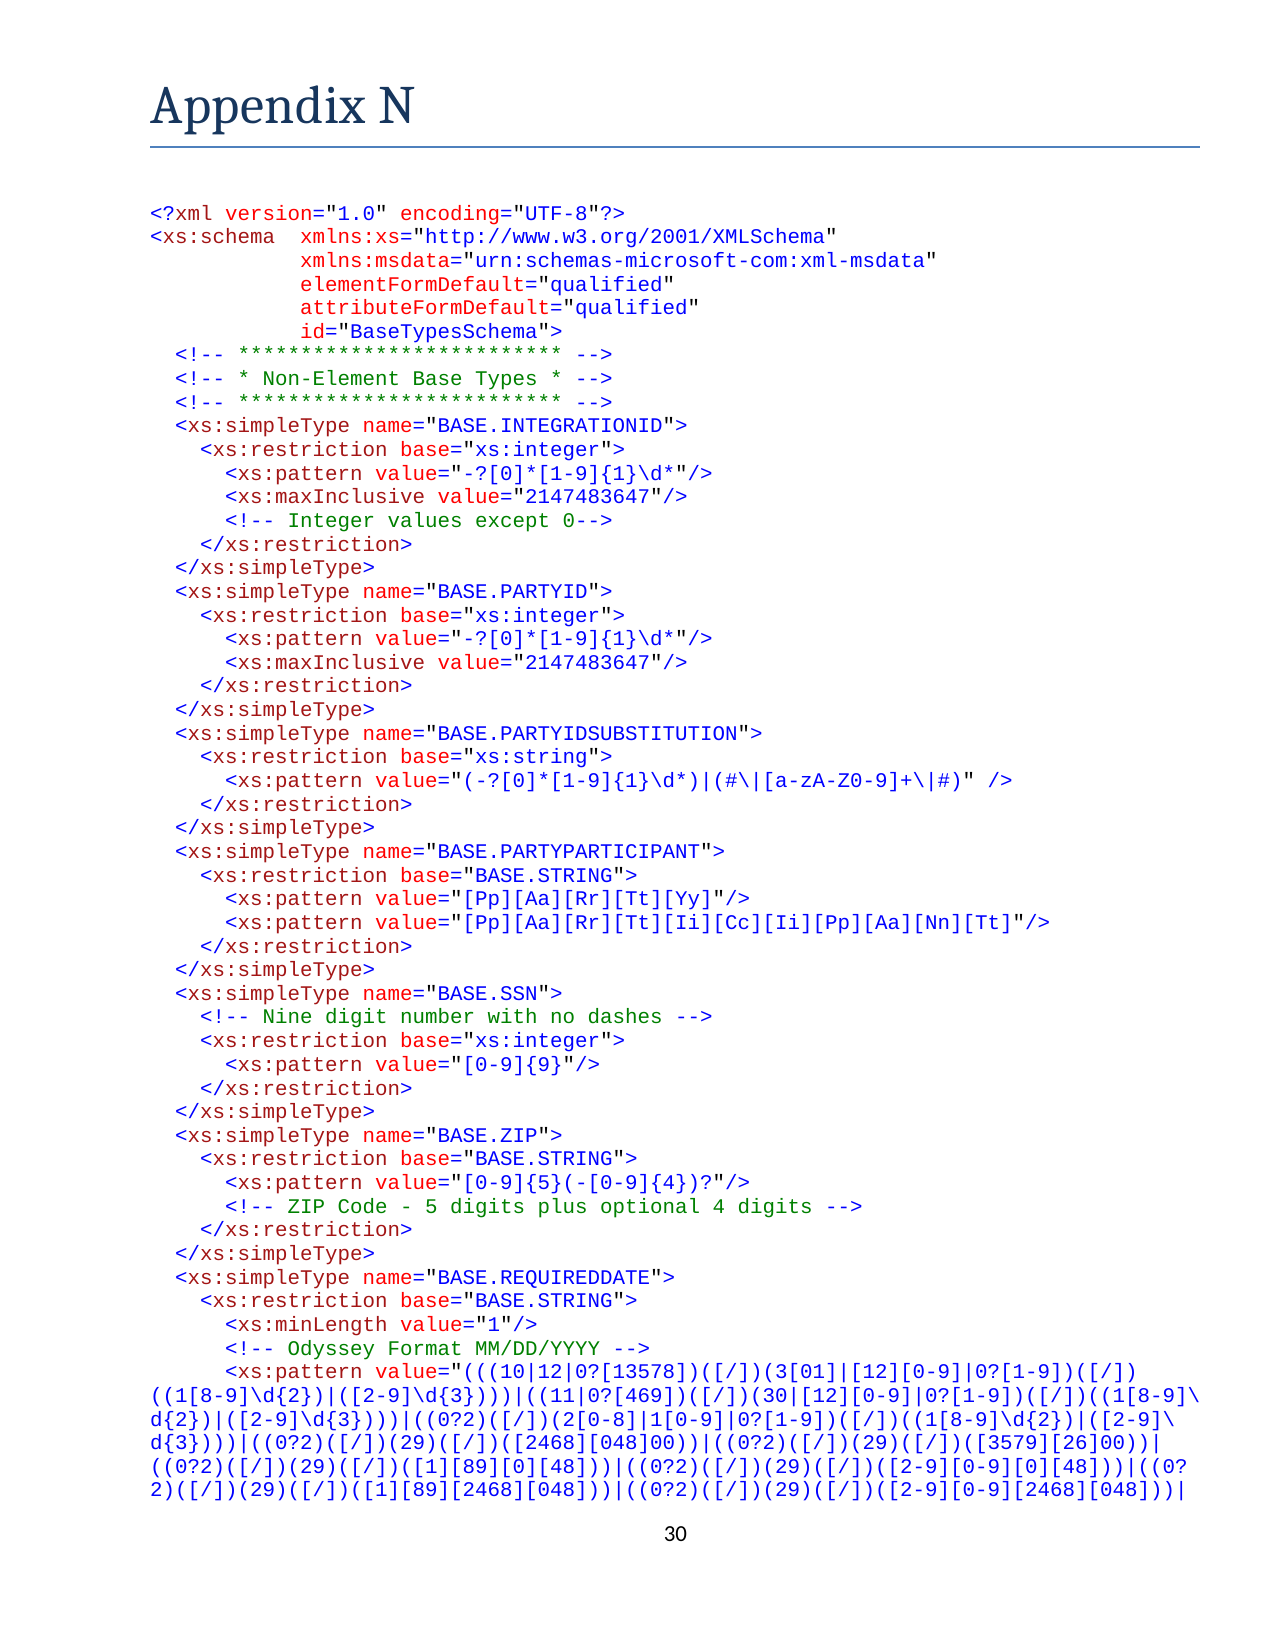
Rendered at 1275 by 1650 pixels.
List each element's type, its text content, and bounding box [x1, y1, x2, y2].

text </xs:simpleType> [150, 557, 1200, 581]
text <!-- Nine digit number with no dashes --> [150, 1007, 1200, 1030]
text <!-- ************************** --> [150, 344, 1200, 368]
text <xs:restriction base="BASE.STRING"> [150, 865, 1200, 888]
text </xs:restriction> [150, 1077, 1200, 1101]
text </xs:restriction> [150, 1219, 1200, 1243]
text </xs:restriction> [150, 936, 1200, 959]
text <xs:pattern value="[0-9]{5}(-[0-9]{4})?"/> [150, 1172, 1200, 1196]
text <xs:maxInclusive value="2147483647"/> [150, 486, 1200, 510]
text <xs:restriction base="xs:integer"> [150, 439, 1200, 463]
text <!-- * Non-Element Base Types * --> [150, 368, 1200, 392]
text xmlns:msdata="urn:schemas-microsoft-com:xml-msdata" [150, 250, 1200, 273]
text <!-- ZIP Code - 5 digits plus optional 4 digits --> [150, 1196, 1200, 1219]
text <xs:simpleType name="BASE.SSN"> [150, 983, 1200, 1007]
text <xs:restriction base="xs:string"> [150, 746, 1200, 770]
text <xs:restriction base="xs:integer"> [150, 1030, 1200, 1054]
text <xs:pattern value="[Pp][Aa][Rr][Tt][Ii][Cc][Ii][Pp][Aa][Nn][Tt]"/> [150, 912, 1200, 936]
text <!-- Odyssey Format MM/DD/YYYY --> [150, 1338, 1200, 1361]
text <xs:restriction base="BASE.STRING"> [150, 1290, 1200, 1314]
text </xs:simpleType> [150, 1243, 1200, 1267]
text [150, 1361, 1200, 1503]
text </xs:restriction> [150, 676, 1200, 699]
text attributeFormDefault="qualified" [150, 297, 1200, 321]
text <xs:pattern value="-?[0]*[1-9]{1}\d*"/> [150, 463, 1200, 486]
text <xs:pattern value="[0-9]{9}"/> [150, 1054, 1200, 1077]
text <xs:simpleType name="BASE.PARTYIDSUBSTITUTION"> [150, 723, 1200, 746]
text elementFormDefault="qualified" [150, 273, 1200, 297]
text <?xml version="1.0" encoding="UTF-8"?> [150, 203, 1200, 226]
text <xs:simpleType name="BASE.ZIP"> [150, 1125, 1200, 1148]
text <xs:schema xmlns:xs="http://www.w3.org/2001/XMLSchema" [150, 226, 1200, 250]
text <xs:simpleType name="BASE.PARTYID"> [150, 581, 1200, 604]
text <xs:pattern value="-?[0]*[1-9]{1}\d*"/> [150, 628, 1200, 652]
text <xs:minLength value="1"/> [150, 1314, 1200, 1338]
text <xs:restriction base="BASE.STRING"> [150, 1148, 1200, 1172]
text <xs:maxInclusive value="2147483647"/> [150, 652, 1200, 676]
text <xs:simpleType name="BASE.INTEGRATIONID"> [150, 415, 1200, 439]
text </xs:simpleType> [150, 959, 1200, 983]
text <xs:pattern value="(-?[0]*[1-9]{1}\d*)|(#\|[a-zA-Z0-9]+\|#)" /> [150, 770, 1200, 794]
text <xs:simpleType name="BASE.PARTYPARTICIPANT"> [150, 841, 1200, 865]
text </xs:simpleType> [150, 699, 1200, 723]
text </xs:simpleType> [150, 817, 1200, 841]
text </xs:simpleType> [150, 1101, 1200, 1125]
text </xs:restriction> [150, 534, 1200, 557]
text <xs:pattern value="[Pp][Aa][Rr][Tt][Yy]"/> [150, 888, 1200, 912]
text <!-- ************************** --> [150, 392, 1200, 415]
text id="BaseTypesSchema"> [150, 321, 1200, 344]
text </xs:restriction> [150, 794, 1200, 817]
text <xs:simpleType name="BASE.REQUIREDDATE"> [150, 1267, 1200, 1290]
text <xs:restriction base="xs:integer"> [150, 604, 1200, 628]
text <!-- Integer values except 0--> [150, 510, 1200, 534]
title Appendix N [150, 75, 1200, 146]
